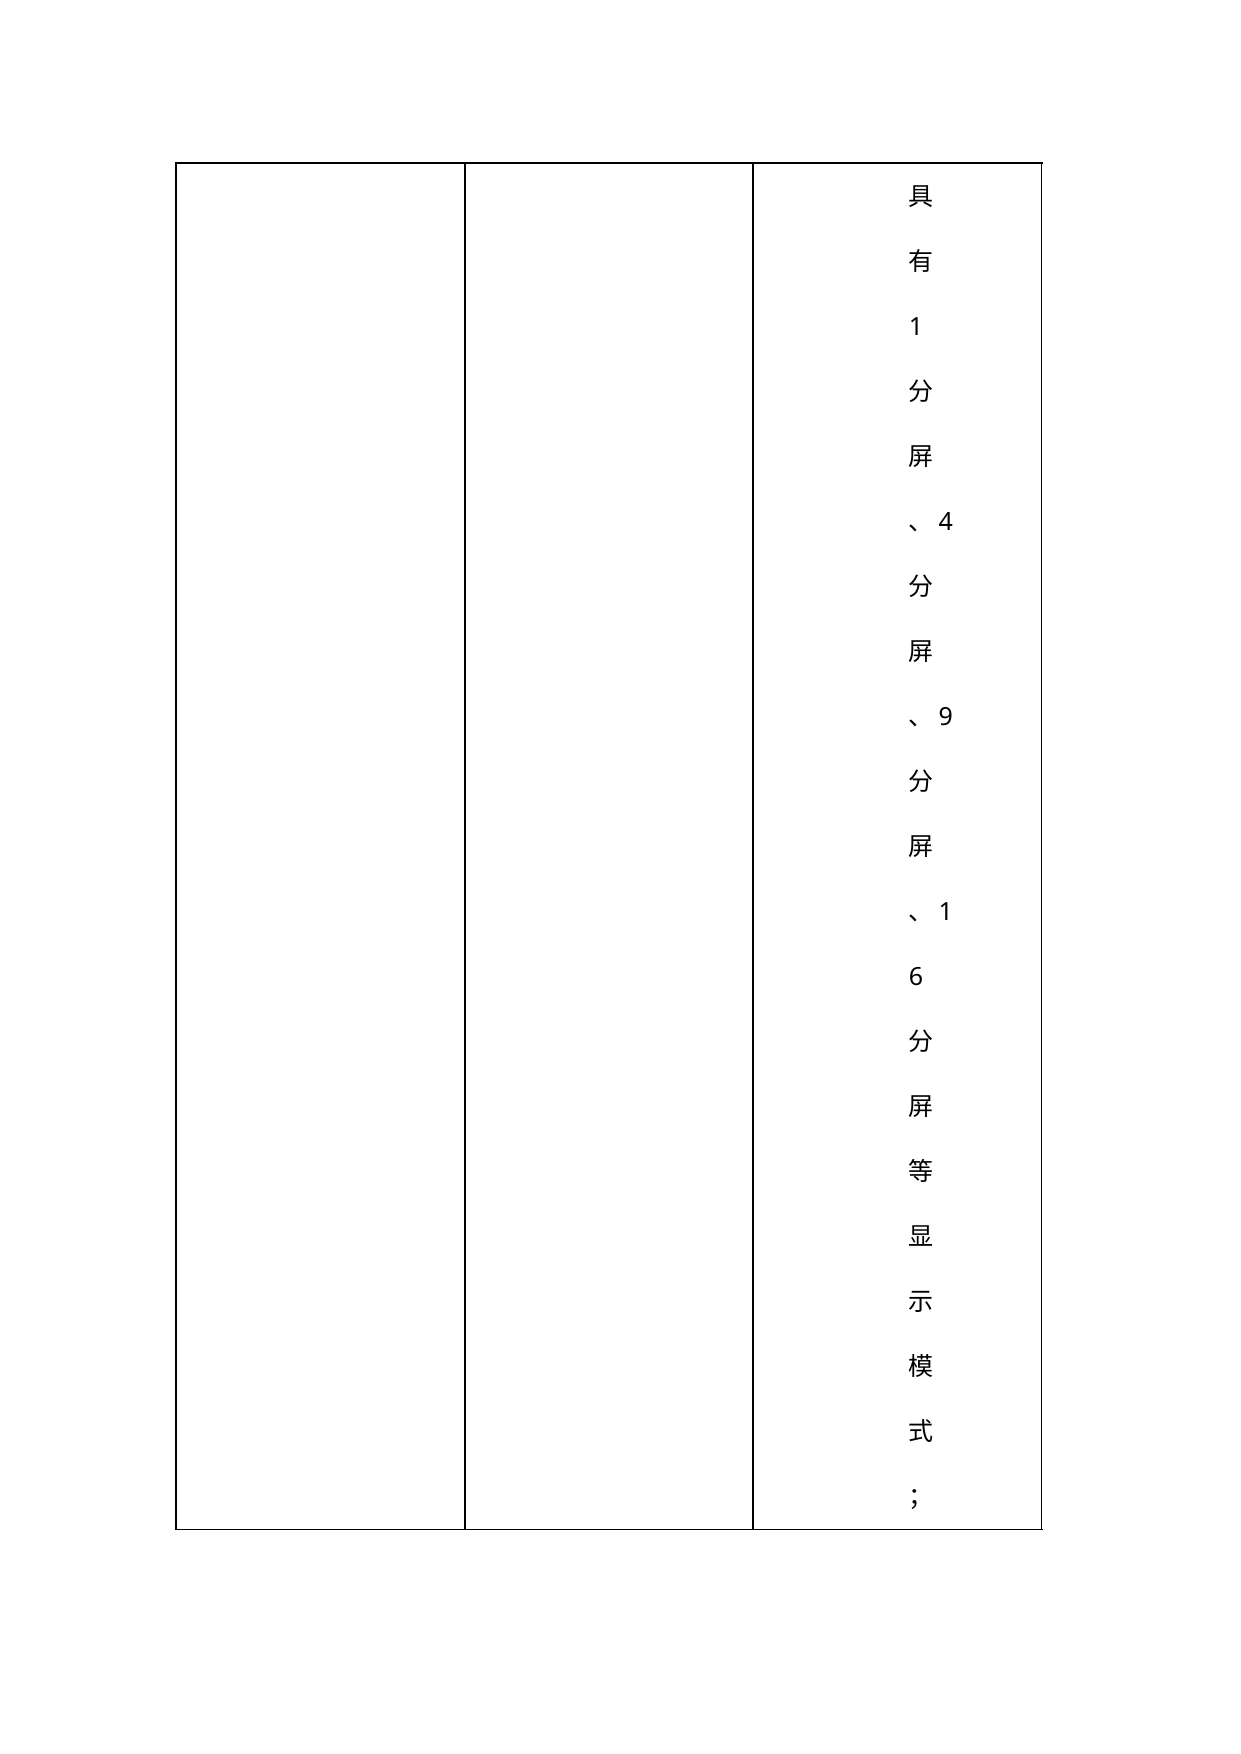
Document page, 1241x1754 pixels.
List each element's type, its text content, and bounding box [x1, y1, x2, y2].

table_cell [754, 164, 1041, 1528]
table_cell [466, 164, 752, 1528]
table_cell 1 [177, 164, 464, 1528]
